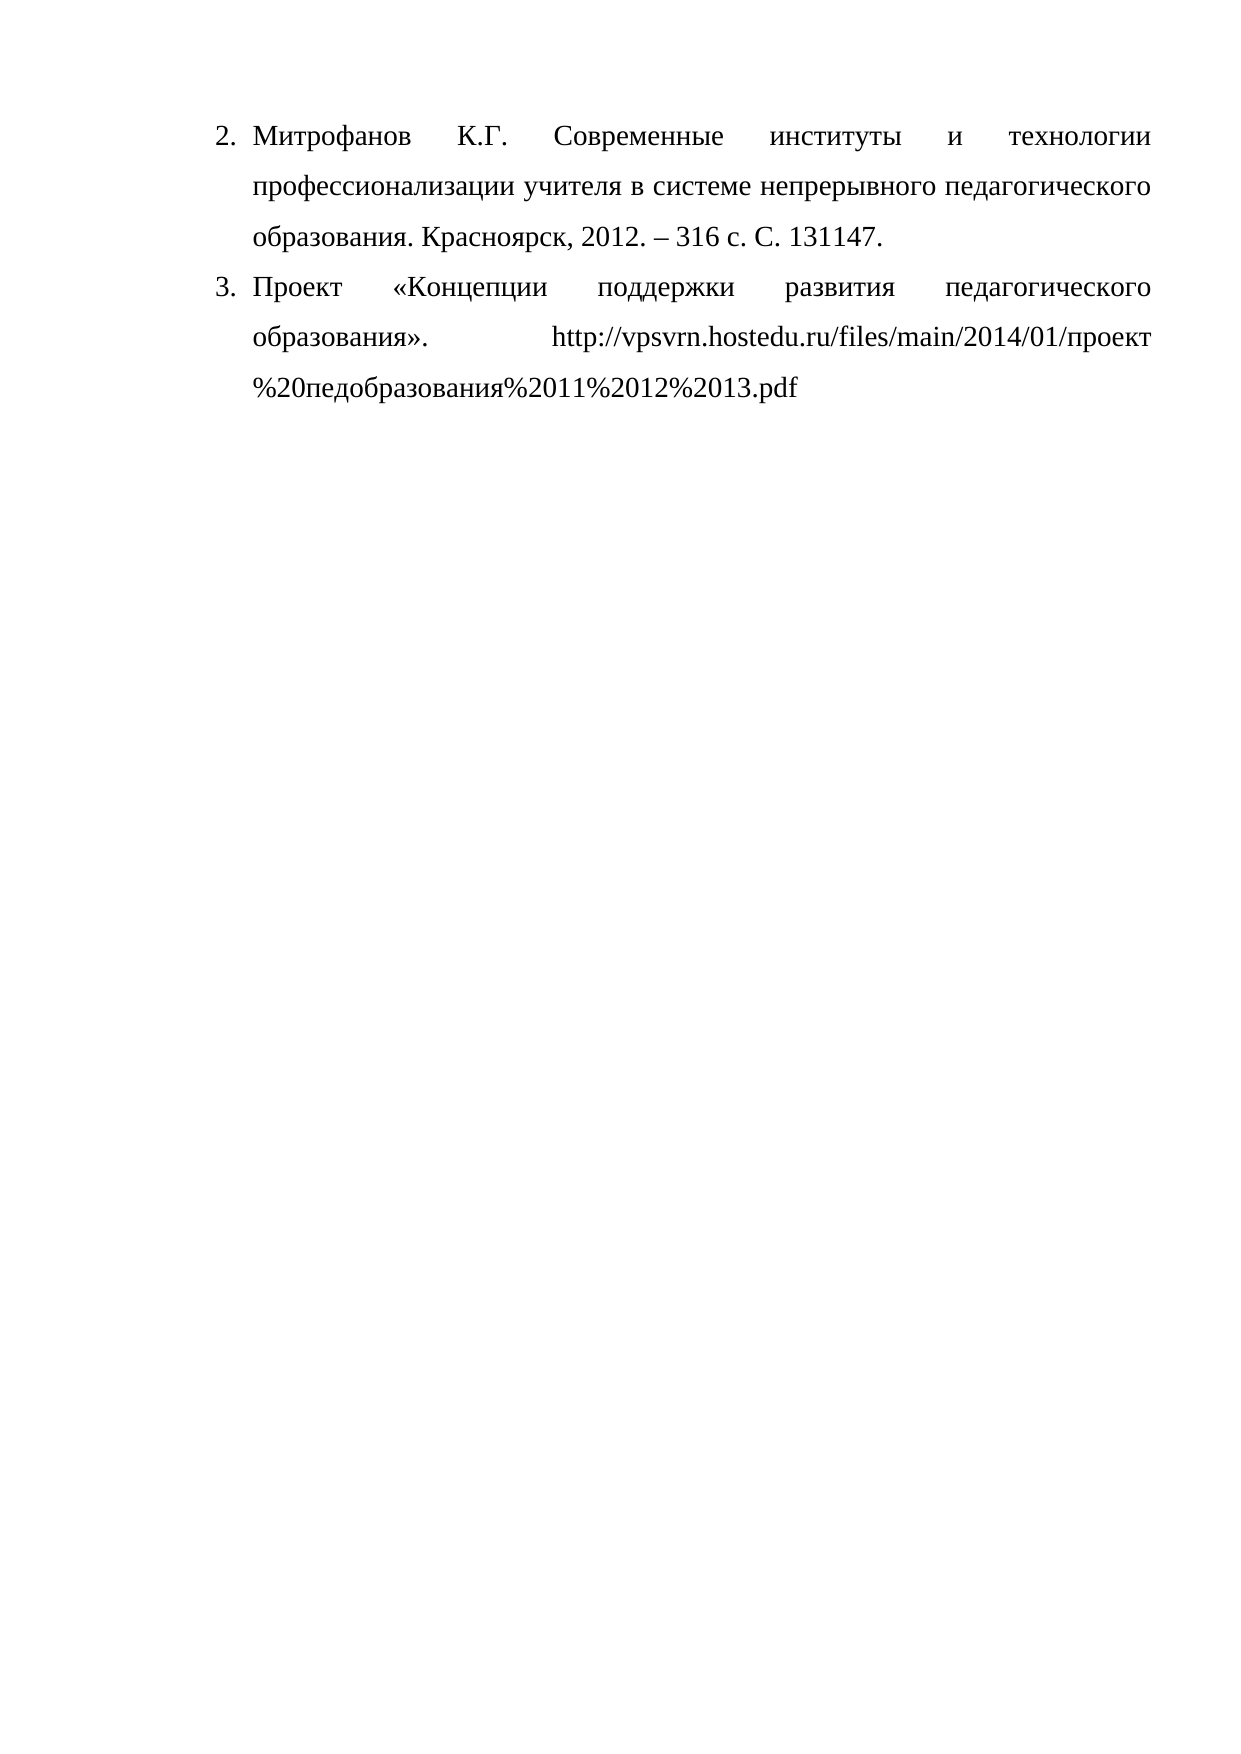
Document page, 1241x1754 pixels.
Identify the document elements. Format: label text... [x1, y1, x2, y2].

list Проект «Концепции поддержки развития педагогического образования». http://vpsvrn.hostedu.ru/files/main/2014/01/проект%20педобразования%2011%2012%2013.pdf [215, 269, 1152, 403]
list Митрофанов К.Г. Современные институты и технологии профессионализации учителя в системе непрерывного педагогического образования. Красноярск, 2012. – 316 с. С. 131147. [215, 118, 1152, 252]
